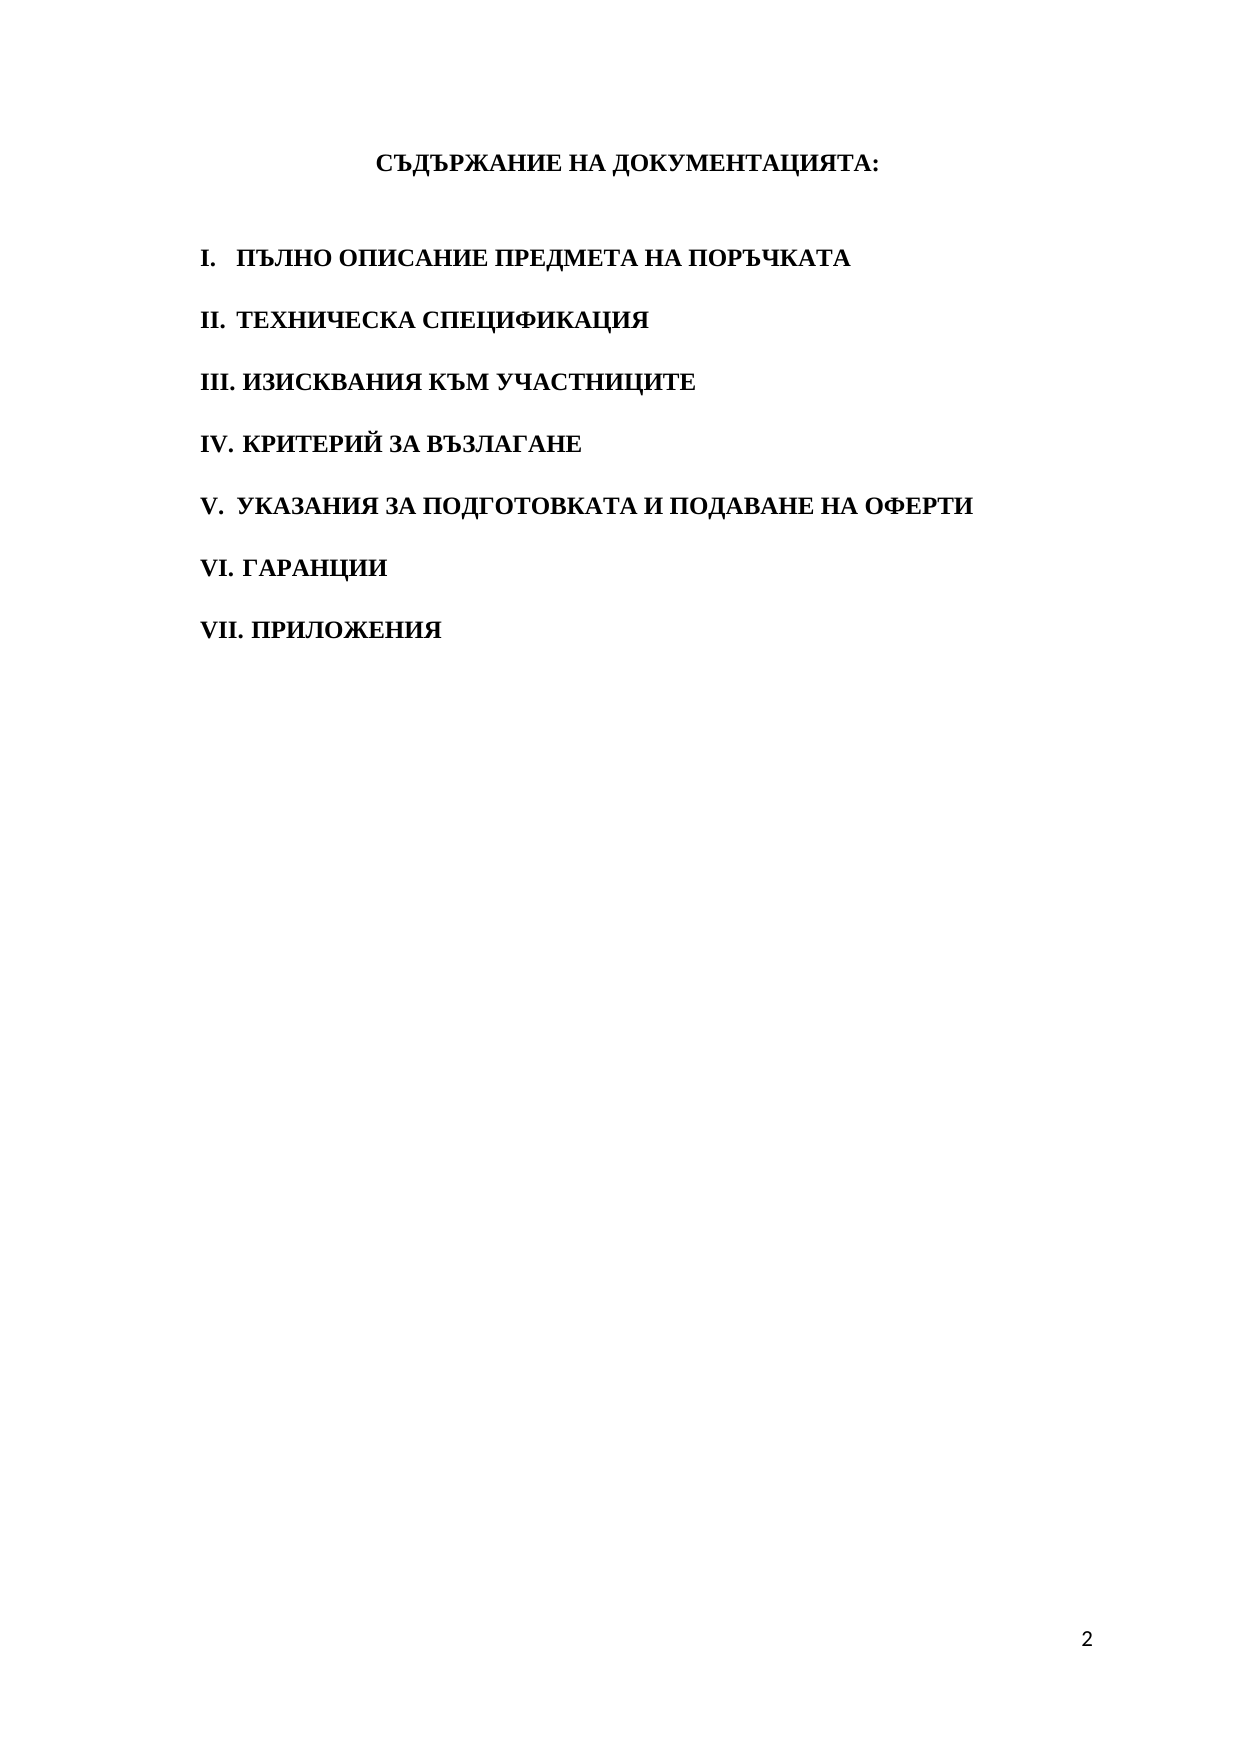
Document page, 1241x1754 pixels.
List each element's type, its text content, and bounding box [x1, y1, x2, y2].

text СЪДЪРЖАНИЕ НА ДОКУМЕНТАЦИЯТА: [162, 148, 1093, 176]
list ГАРАНЦИИ [162, 553, 1093, 582]
list ПЪЛНО ОПИСАНИЕ ПРЕДМЕТА НА ПОРЪЧКАТА [162, 243, 1093, 272]
list ИЗИСКВАНИЯ КЪМ УЧАСТНИЦИТЕ [162, 367, 1093, 396]
list ТЕХНИЧЕСКА СПЕЦИФИКАЦИЯ [162, 305, 1093, 334]
list ПРИЛОЖЕНИЯ [162, 616, 1093, 644]
list УКАЗАНИЯ ЗА ПОДГОТОВКАТА И ПОДАВАНЕ НА ОФЕРТИ [162, 491, 1093, 520]
list КРИТЕРИЙ ЗА ВЪЗЛАГАНЕ [162, 429, 1093, 458]
